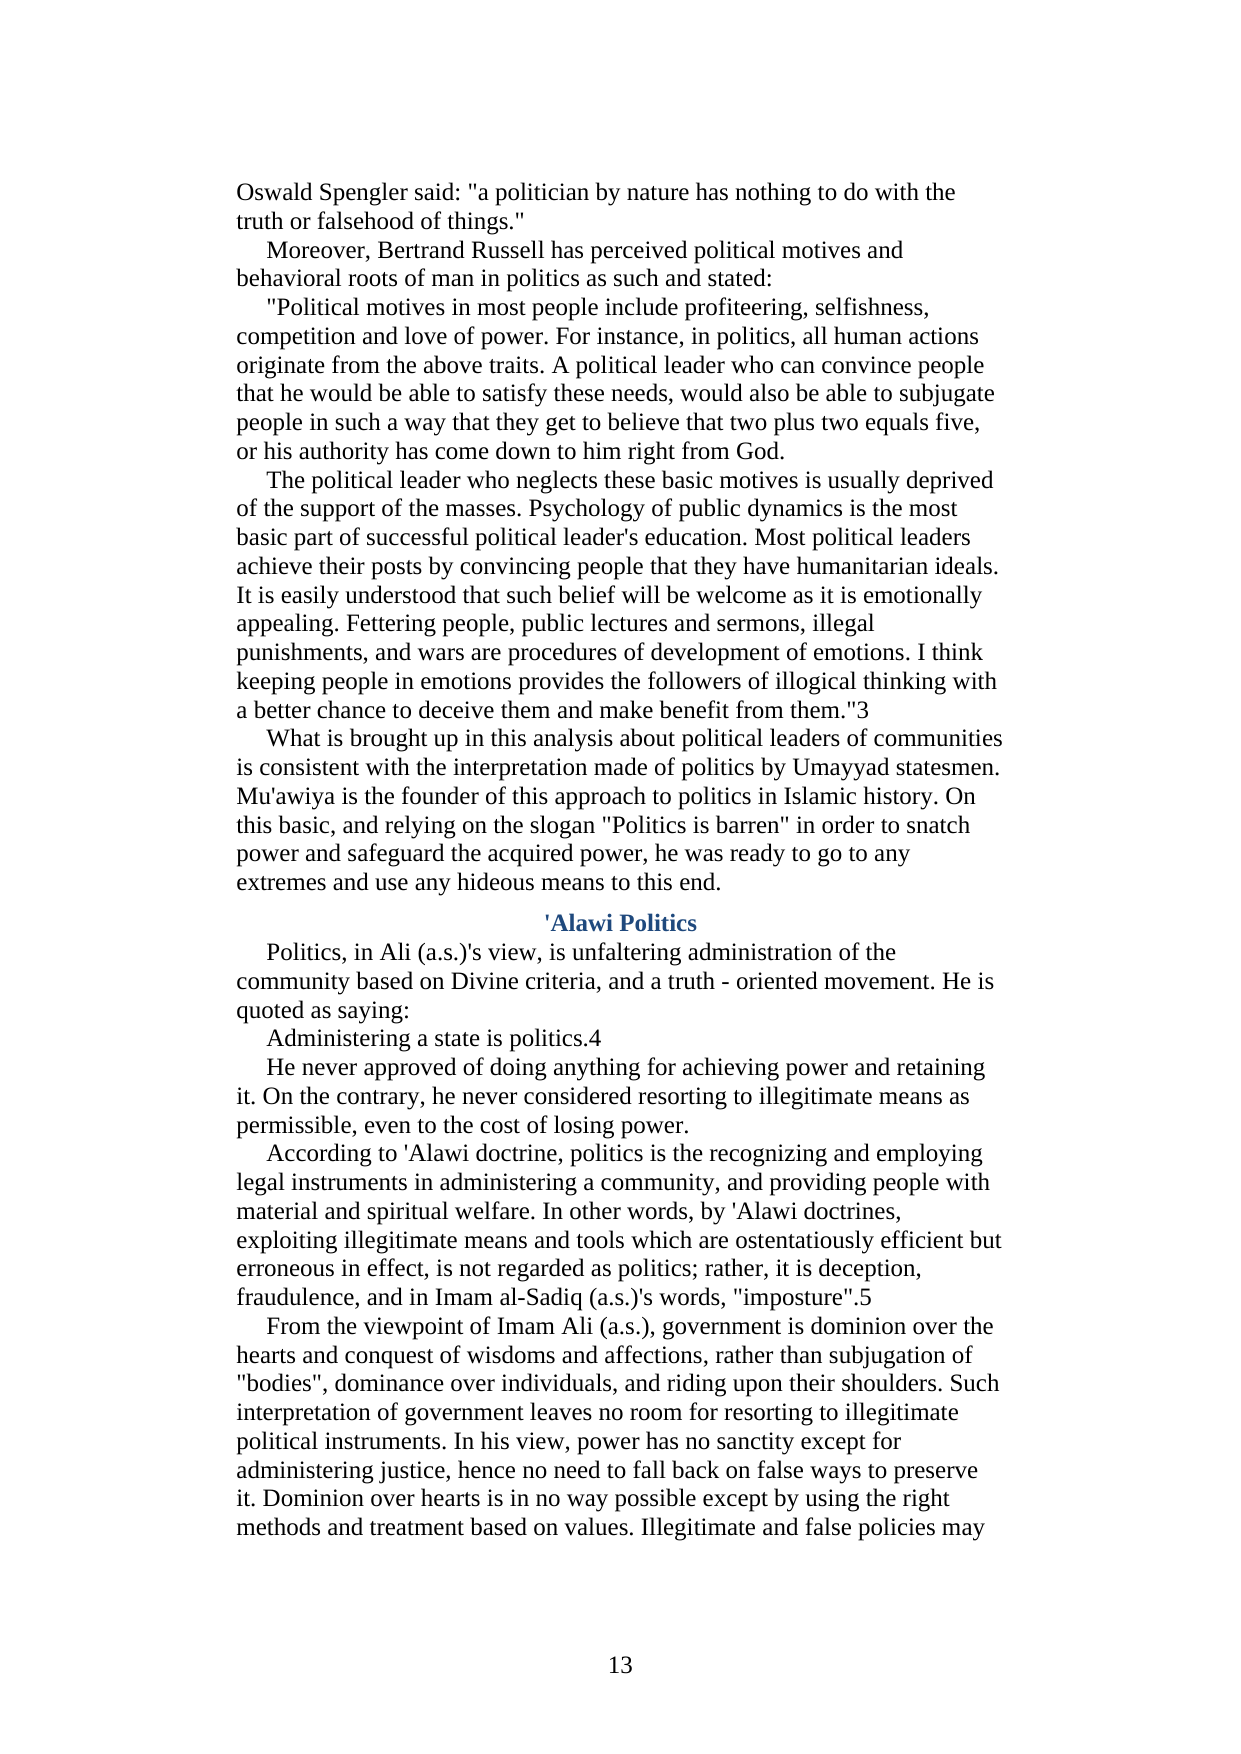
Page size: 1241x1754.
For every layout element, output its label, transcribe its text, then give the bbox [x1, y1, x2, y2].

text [236, 177, 1004, 235]
text What is brought up in this analysis about political leaders of communities is consistent with the interpretation made of politics by Umayyad statesmen. Mu'awiya is the founder of this approach to politics in Islamic history. On this basic, and relying on the slogan "Politics is barren" in order to snatch power and safeguard the acquired power, he was ready to go to any extremes and use any hideous means to this end. [236, 723, 1004, 896]
subtitle 'Alawi Politics [236, 908, 1004, 937]
text According to 'Alawi doctrine, politics is the recognizing and employing legal instruments in administering a community, and providing people with material and spiritual welfare. In other words, by 'Alawi doctrines, exploiting illegitimate means and tools which are ostentatiously efficient but erroneous in effect, is not regarded as politics; rather, it is deception, fraudulence, and in Imam al-Sadiq (a.s.)'s words, "imposture".5 [236, 1138, 1004, 1311]
text Administering a state is politics.4 [236, 1023, 1004, 1052]
text Moreover, Bertrand Russell has perceived political motives and behavioral roots of man in politics as such and stated: [236, 235, 1004, 292]
text He never approved of doing anything for achieving power and retaining it. On the contrary, he never considered resorting to illegitimate means as permissible, even to the cost of losing power. [236, 1052, 1004, 1138]
text The political leader who neglects these basic motives is usually deprived of the support of the masses. Psychology of public dynamics is the most basic part of successful political leader's education. Most political leaders achieve their posts by convincing people that they have humanitarian ideals. It is easily understood that such belief will be welcome as it is emotionally appealing. Fettering people, public lectures and sermons, illegal punishments, and wars are procedures of development of emotions. I think keeping people in emotions provides the followers of illogical thinking with a better chance to deceive them and make benefit from them."3 [236, 465, 1004, 723]
text Politics, in Ali (a.s.)'s view, is unfaltering administration of the community based on Divine criteria, and a truth - oriented movement. He is quoted as saying: [236, 937, 1004, 1023]
text "Political motives in most people include profiteering, selfishness, competition and love of power. For instance, in politics, all human actions originate from the above traits. A political leader who can convince people that he would be able to satisfy these needs, would also be able to subjugate people in such a way that they get to believe that two plus two equals five, or his authority has come down to him right from God. [236, 292, 1004, 465]
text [236, 1311, 1004, 1541]
